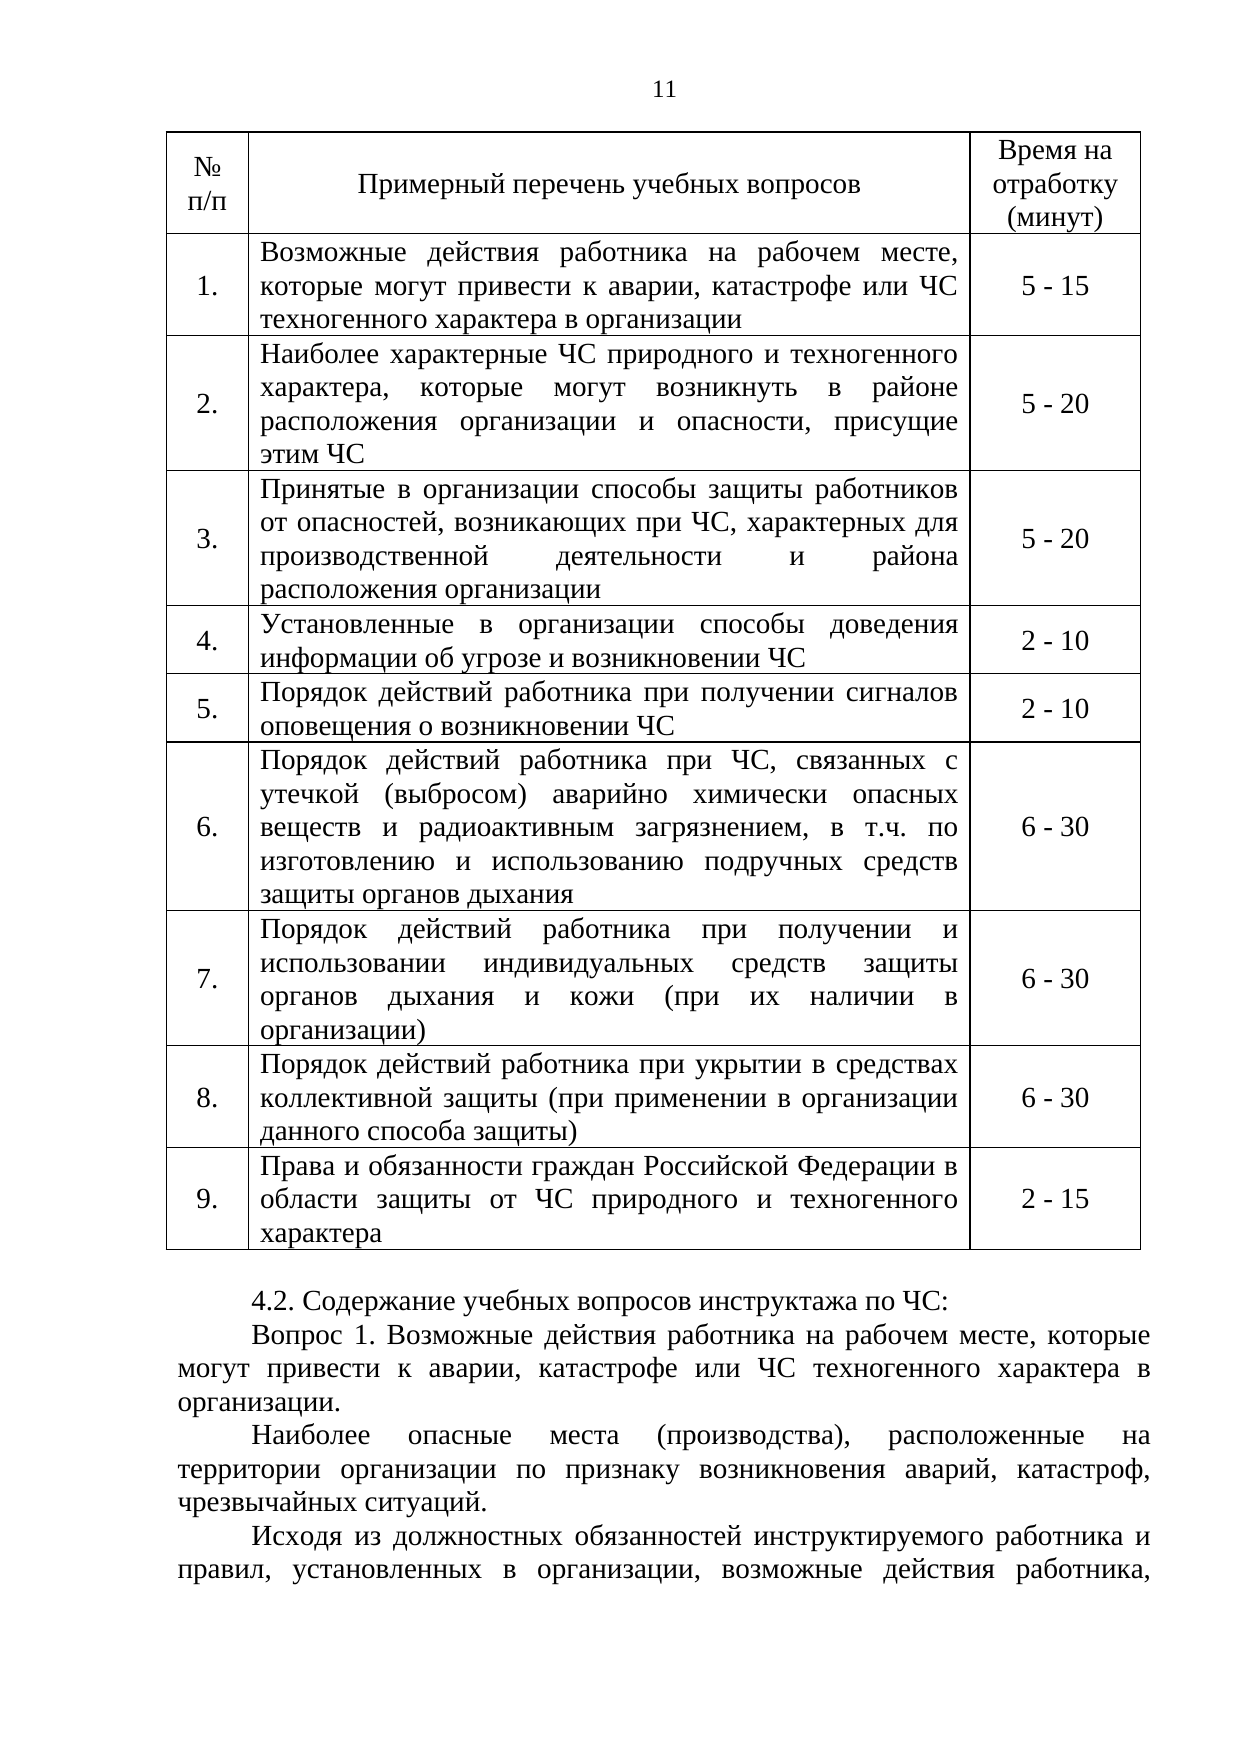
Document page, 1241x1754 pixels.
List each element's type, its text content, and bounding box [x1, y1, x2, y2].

table_cell Возможные действия работника на рабочем месте, которые могут привести к аварии, катастрофе или ЧС техногенного характера в организации [249, 234, 969, 335]
table_cell Порядок действий работника при получении и использовании индивидуальных средств защиты органов дыхания и кожи (при их наличии в организации) [249, 911, 969, 1045]
table_header № п/п [167, 133, 248, 233]
table_cell 6 - 30 [971, 743, 1140, 910]
table_cell 2 - 15 [971, 1148, 1140, 1249]
text Вопрос 1. Возможные действия работника на рабочем месте, которые могут привести к аварии, катастрофе или ЧС техногенного характера в организации. [177, 1317, 1152, 1417]
table_cell 4. [167, 606, 248, 673]
table_cell Принятые в организации способы защиты работников от опасностей, возникающих при ЧС, характерных для производственной деятельности и района расположения организации [249, 471, 969, 605]
table_header Время на отработку (минут) [971, 133, 1140, 233]
table_cell 3. [167, 471, 248, 605]
table_cell 6 - 30 [971, 1046, 1140, 1147]
table_cell 2 - 10 [971, 606, 1140, 673]
table_header Примерный перечень учебных вопросов [249, 133, 969, 233]
table_cell 2. [167, 336, 248, 470]
table_cell Права и обязанности граждан Российской Федерации в области защиты от ЧС природного и техногенного характера [249, 1148, 969, 1249]
table_cell Порядок действий работника при ЧС, связанных с утечкой (выбросом) аварийно химически опасных веществ и радиоактивным загрязнением, в т.ч. по изготовлению и использованию подручных средств защиты органов дыхания [249, 743, 969, 910]
table_cell 5 - 20 [971, 336, 1140, 470]
table_cell 9. [167, 1148, 248, 1249]
table_cell 5 - 15 [971, 234, 1140, 335]
table_cell Порядок действий работника при укрытии в средствах коллективной защиты (при применении в организации данного способа защиты) [249, 1046, 969, 1147]
text 4.2. Содержание учебных вопросов инструктажа по ЧС: [177, 1283, 1152, 1317]
table_cell 7. [167, 911, 248, 1045]
table_cell 8. [167, 1046, 248, 1147]
table_cell Порядок действий работника при получении сигналов оповещения о возникновении ЧС [249, 674, 969, 741]
table_cell 6 - 30 [971, 911, 1140, 1045]
table_cell Установленные в организации способы доведения информации об угрозе и возникновении ЧС [249, 606, 969, 673]
table_cell 1. [167, 234, 248, 335]
table_cell 6. [167, 743, 248, 910]
table_cell 2 - 10 [971, 674, 1140, 741]
table_cell Наиболее характерные ЧС природного и техногенного характера, которые могут возникнуть в районе расположения организации и опасности, присущие этим ЧС [249, 336, 969, 470]
text Наиболее опасные места (производства), расположенные на территории организации по признаку возникновения аварий, катастроф, чрезвычайных ситуаций. [177, 1417, 1152, 1518]
table_cell 5. [167, 674, 248, 741]
table_cell 5 - 20 [971, 471, 1140, 605]
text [177, 1518, 1152, 1585]
